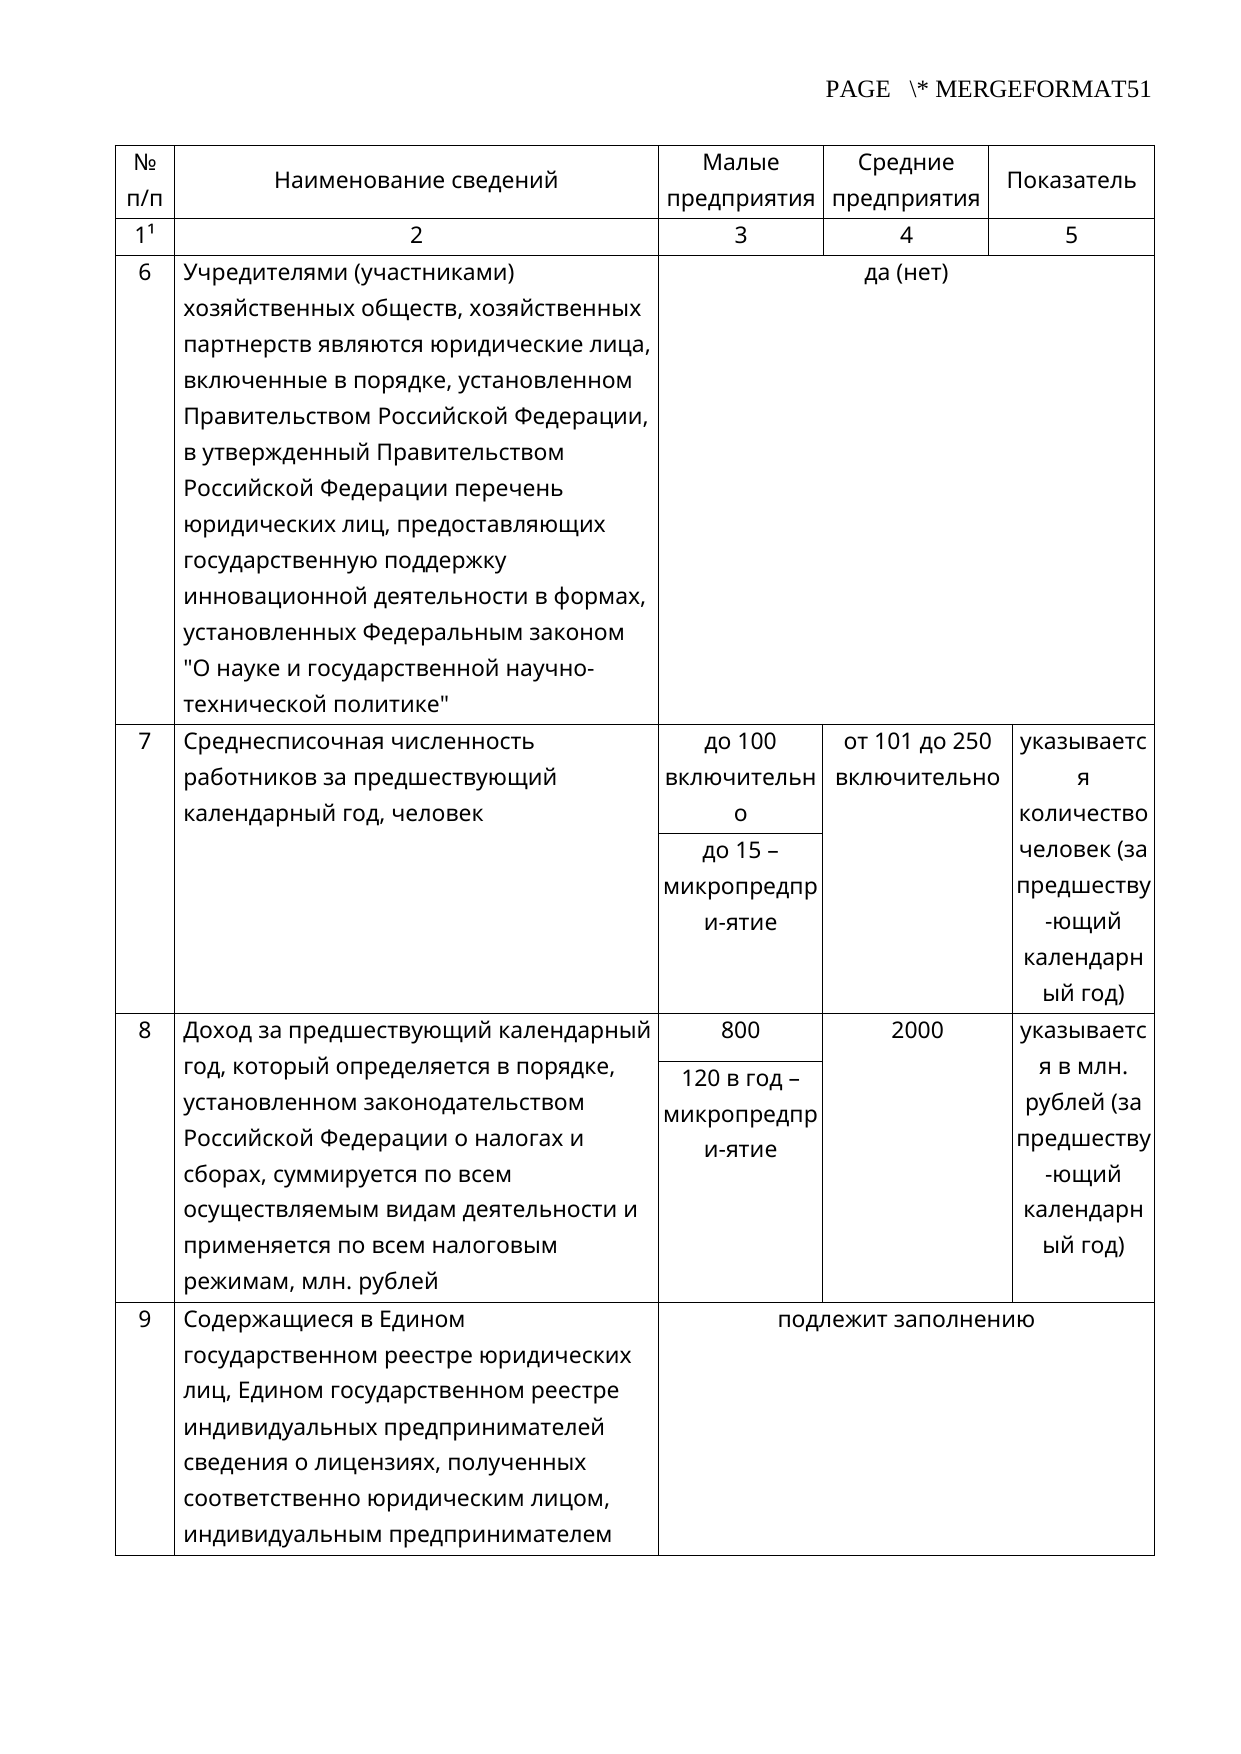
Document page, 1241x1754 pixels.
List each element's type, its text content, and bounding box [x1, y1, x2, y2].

table_cell указывается в млн. рублей (за предшеству-ющий календарный год) [1013, 1014, 1154, 1302]
table_cell 6 [116, 256, 174, 724]
table_header Наименование сведений [175, 146, 658, 218]
table_cell 1¹ [116, 219, 174, 255]
table_header Показатель [989, 146, 1154, 218]
table_cell указывается количество человек (за предшеству-ющий календарный год) [1013, 725, 1154, 1013]
table_cell 9 [116, 1303, 174, 1554]
table_cell 5 [989, 219, 1154, 255]
table_header № п/п [116, 146, 174, 218]
table_cell до 15 – микропредпри-ятие [659, 834, 822, 1013]
table_header Малые предприятия [659, 146, 823, 218]
table_cell 120 в год – микропредпри-ятие [659, 1062, 822, 1302]
table_cell 2000 [823, 1014, 1012, 1302]
table_cell Среднесписочная численность работников за предшествующий календарный год, человек [175, 725, 658, 1013]
table_cell 3 [659, 219, 823, 255]
table_header Средние предприятия [824, 146, 988, 218]
table_cell Учредителями (участниками) хозяйственных обществ, хозяйственных партнерств являются юридические лица, включенные в порядке, установленном Правительством Российской Федерации, в утвержденный Правительством Российской Федерации перечень юридических лиц, предоставляющих государственную поддержку инновационной деятельности в формах, установленных Федеральным законом "О науке и государственной научно-технической политике" [175, 256, 658, 724]
table_cell до 100 включительно [659, 725, 822, 833]
table_cell 800 [659, 1014, 822, 1061]
table_cell да (нет) [659, 256, 1154, 724]
table_cell 2 [175, 219, 658, 255]
table_cell от 101 до 250 включительно [823, 725, 1012, 1013]
table_cell 4 [824, 219, 988, 255]
table_cell Содержащиеся в Едином государственном реестре юридических лиц, Едином государственном реестре индивидуальных предпринимателей сведения о лицензиях, полученных соответственно юридическим лицом, индивидуальным предпринимателем [175, 1303, 658, 1554]
table_cell подлежит заполнению [659, 1303, 1154, 1554]
table_cell 7 [116, 725, 174, 1013]
table_cell 8 [116, 1014, 174, 1302]
table_cell Доход за предшествующий календарный год, который определяется в порядке, установленном законодательством Российской Федерации о налогах и сборах, суммируется по всем осуществляемым видам деятельности и применяется по всем налоговым режимам, млн. рублей [175, 1014, 658, 1302]
